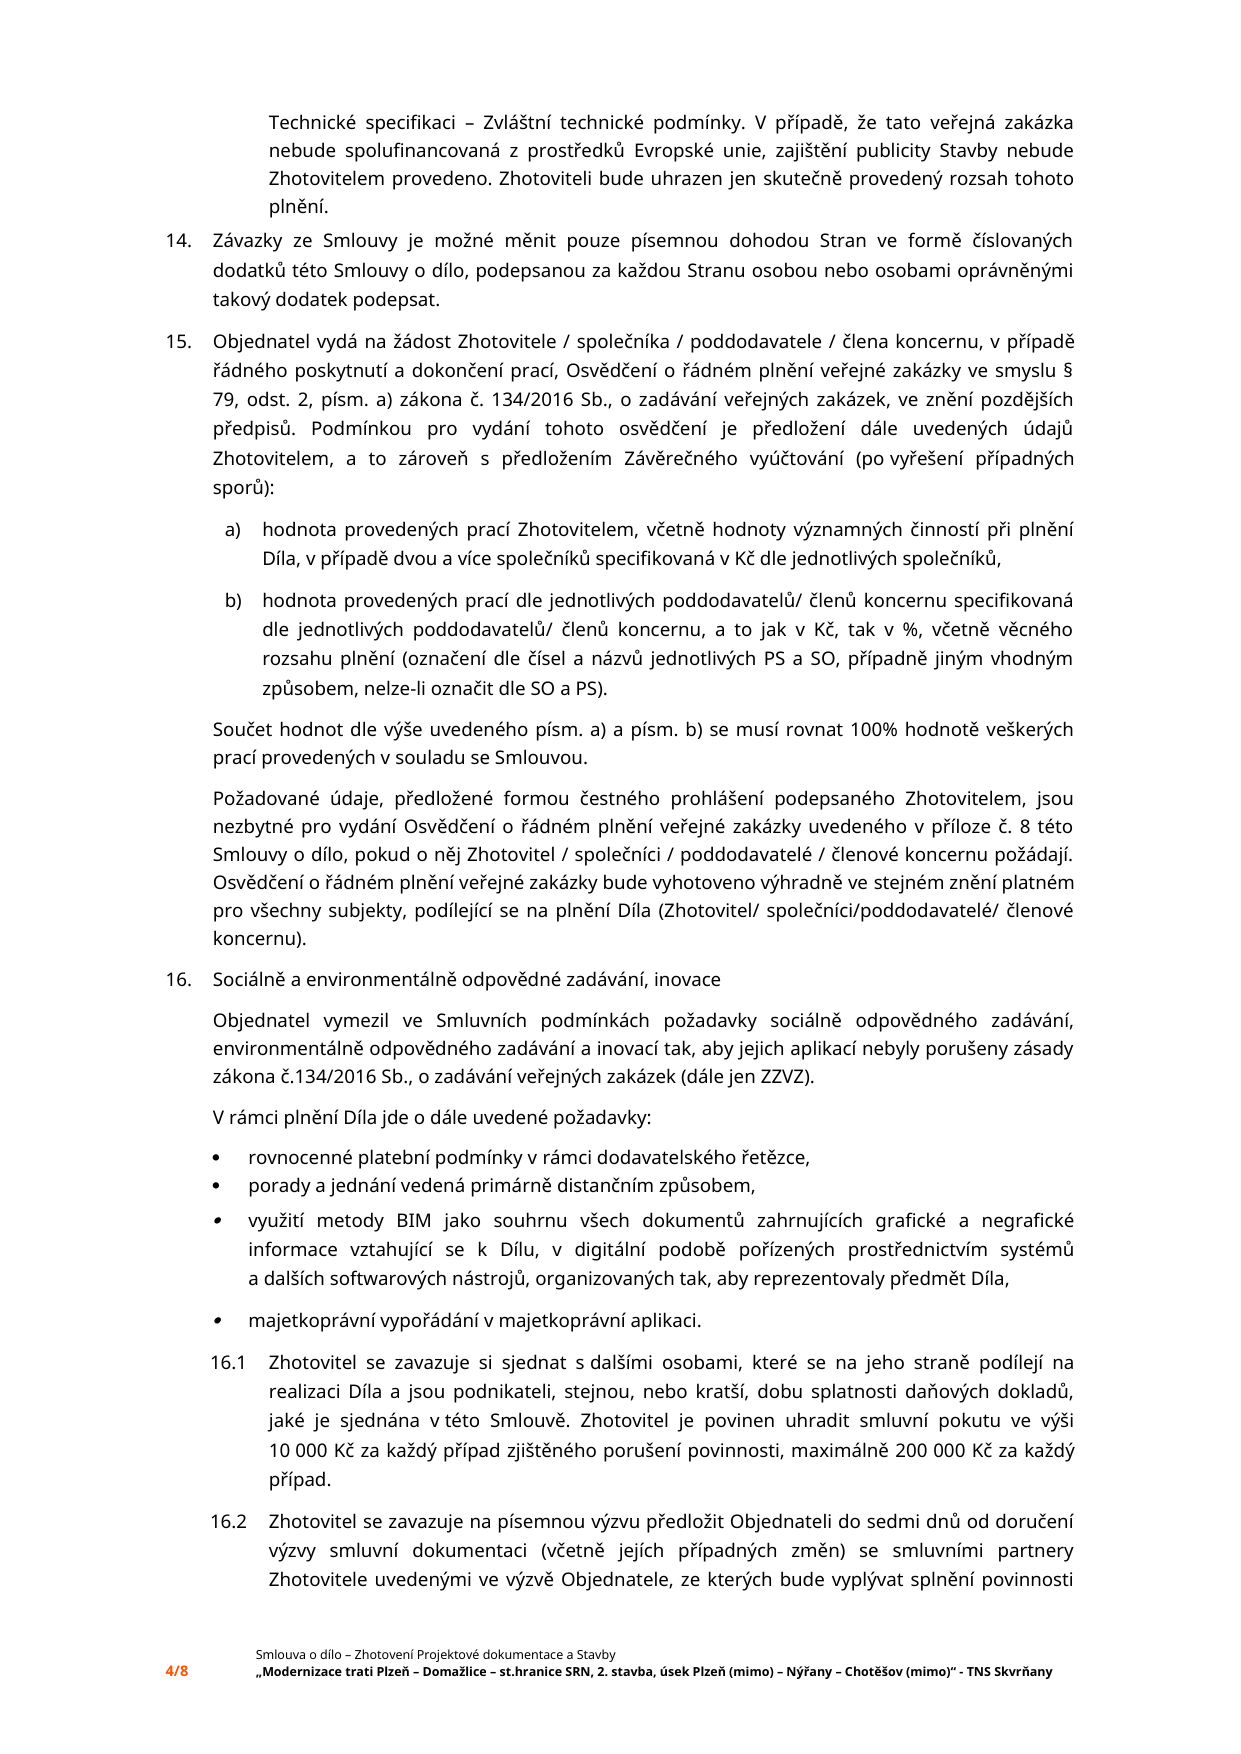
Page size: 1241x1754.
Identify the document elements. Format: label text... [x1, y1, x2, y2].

text využití metody BIM jako souhrnu všech dokumentů zahrnujících grafické a negrafické informace vztahující se k Dílu, v digitální podobě pořízených prostřednictvím systémů a dalších softwarových nástrojů, organizovaných tak, aby reprezentovaly předmět Díla, [213, 1207, 1075, 1291]
text Závazky ze Smlouvy je možné měnit pouze písemnou dohodou Stran ve formě číslovaných dodatků této Smlouvy o dílo, podepsanou za každou Stranu osobou nebo osobami oprávněnými takový dodatek podepsat. [165, 228, 1075, 312]
text majetkoprávní vypořádání v majetkoprávní aplikaci. [213, 1307, 1075, 1333]
text Požadované údaje, předložené formou čestného prohlášení podepsaného Zhotovitelem, jsou nezbytné pro vydání Osvědčení o řádném plnění veřejné zakázky uvedeného v příloze č. 8 této Smlouvy o dílo, pokud o něj Zhotovitel / společníci / poddodavatelé / členové koncernu požádají. Osvědčení o řádném plnění veřejné zakázky bude vyhotoveno výhradně ve stejném znění platném pro všechny subjekty, podílející se na plnění Díla (Zhotovitel/ společníci/poddodavatelé/ členové koncernu). [213, 785, 1075, 951]
text Zhotovitel se zavazuje si sjednat s dalšími osobami, které se na jeho straně podílejí na realizaci Díla a jsou podnikateli, stejnou, nebo kratší, dobu splatnosti daňových dokladů, jaké je sjednána v této Smlouvě. Zhotovitel je povinen uhradit smluvní pokutu ve výši 10 000 Kč za každý případ zjištěného porušení povinnosti, maximálně 200 000 Kč za každý případ. [210, 1349, 1075, 1492]
list porady a jednání vedená primárně distančním způsobem, [213, 1173, 1075, 1198]
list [210, 109, 1075, 219]
text Objednatel vydá na žádost Zhotovitele / společníka / poddodavatele / člena koncernu, v případě řádného poskytnutí a dokončení prací, Osvědčení o řádném plnění veřejné zakázky ve smyslu § 79, odst. 2, písm. a) zákona č. 134/2016 Sb., o zadávání veřejných zakázek, ve znění pozdějších předpisů. Podmínkou pro vydání tohoto osvědčení je předložení dále uvedených údajů Zhotovitelem, a to zároveň s předložením Závěrečného vyúčtování (po vyřešení případných sporů): [165, 328, 1075, 500]
text hodnota provedených prací dle jednotlivých poddodavatelů/ členů koncernu specifikovaná dle jednotlivých poddodavatelů/ členů koncernu, a to jak v Kč, tak v %, včetně věcného rozsahu plnění (označení dle čísel a názvů jednotlivých PS a SO, případně jiným vhodným způsobem, nelze-li označit dle SO a PS). [224, 587, 1075, 700]
text hodnota provedených prací Zhotovitelem, včetně hodnoty významných činností při plnění Díla, v případě dvou a více společníků specifikovaná v Kč dle jednotlivých společníků, [224, 516, 1075, 571]
text Objednatel vymezil ve Smluvních podmínkách požadavky sociálně odpovědného zadávání, environmentálně odpovědného zadávání a inovací tak, aby jejich aplikací nebyly porušeny zásady zákona č.134/2016 Sb., o zadávání veřejných zakázek (dále jen ZZVZ). [213, 1008, 1075, 1089]
text Součet hodnot dle výše uvedeného písm. a) a písm. b) se musí rovnat 100% hodnotě veškerých prací provedených v souladu se Smlouvou. [213, 717, 1075, 770]
text Sociálně a environmentálně odpovědné zadávání, inovace [165, 966, 1075, 991]
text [210, 1508, 1075, 1592]
text V rámci plnění Díla jde o dále uvedené požadavky: [213, 1104, 1075, 1130]
list rovnocenné platební podmínky v rámci dodavatelského řetězce, [213, 1145, 1075, 1170]
